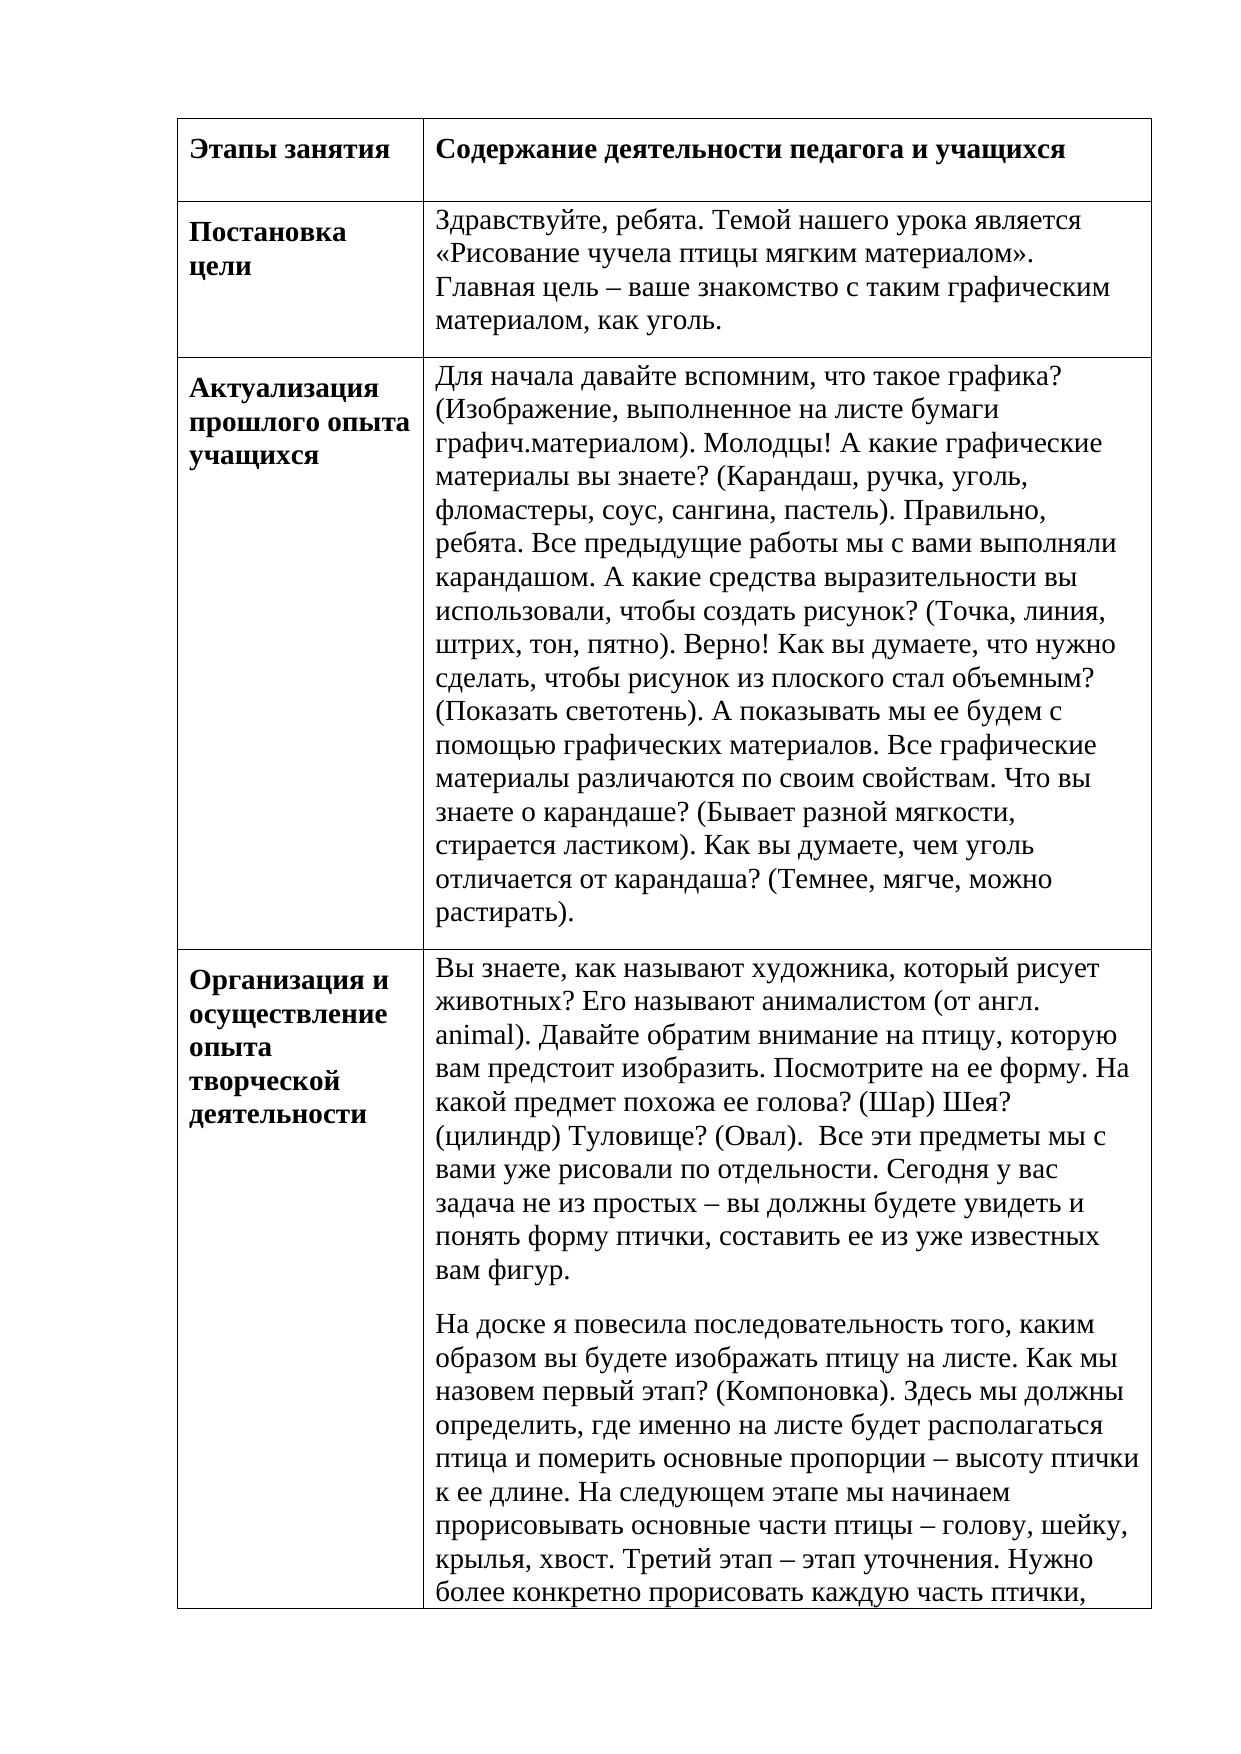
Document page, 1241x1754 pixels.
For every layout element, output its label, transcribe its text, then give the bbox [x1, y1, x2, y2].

table_cell Постановка цели [178, 202, 423, 357]
table_cell Здравствуйте, ребята. Темой нашего урока является «Рисование чучела птицы мягким материалом». Главная цель – ваше знакомство с таким графическим материалом, как уголь. [424, 202, 1151, 357]
table_cell Для начала давайте вспомним, что такое графика? (Изображение, выполненное на листе бумаги графич.материалом). Молодцы! А какие графические материалы вы знаете? (Карандаш, ручка, уголь, фломастеры, соус, сангина, пастель). Правильно, ребята. Все предыдущие работы мы с вами выполняли карандашом. А какие средства выразительности вы использовали, чтобы создать рисунок? (Точка, линия, штрих, тон, пятно). Верно! Как вы думаете, что нужно сделать, чтобы рисунок из плоского стал объемным? (Показать светотень). А показывать мы ее будем с помощью графических материалов. Все графические материалы различаются по своим свойствам. Что вы знаете о карандаше? (Бывает разной мягкости, стирается ластиком). Как вы думаете, чем уголь отличается от карандаша? (Темнее, мягче, можно растирать). [424, 358, 1151, 949]
table_cell Актуализация прошлого опыта учащихся [178, 358, 423, 949]
table_header Этапы занятия [178, 119, 423, 201]
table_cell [424, 950, 1151, 1608]
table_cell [178, 950, 423, 1608]
table_header Содержание деятельности педагога и учащихся [424, 119, 1151, 201]
